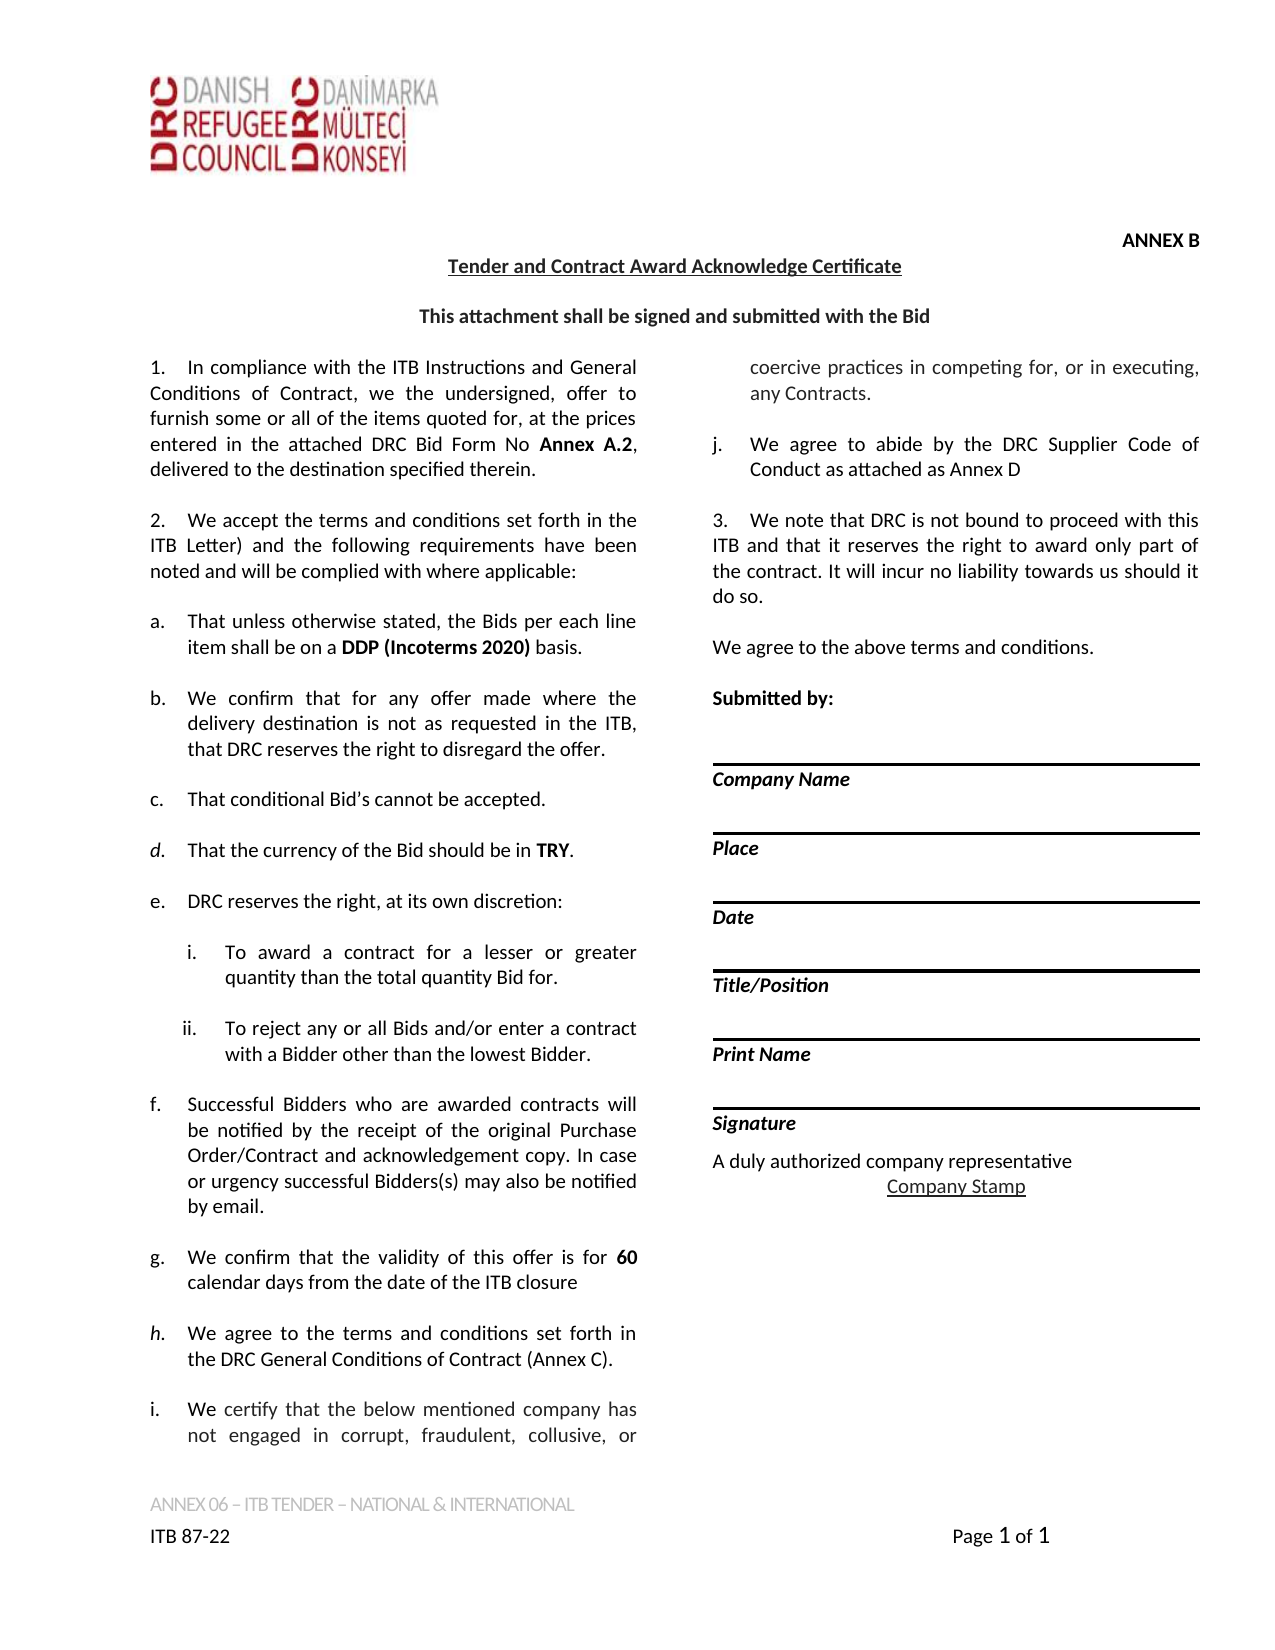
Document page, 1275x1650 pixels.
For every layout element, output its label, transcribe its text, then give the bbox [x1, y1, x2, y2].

picture [150, 75, 439, 177]
text ANNEX B [150, 227, 1200, 253]
text Submitted by: [712, 685, 1200, 710]
text Tender and Contract Award Acknowledge Certificate [150, 253, 1200, 278]
text We agree to the above terms and conditions. [712, 634, 1200, 659]
text This attachment shall be signed and submitted with the Bid [150, 304, 1200, 329]
text Print Name [712, 1041, 1200, 1067]
list We confirm that for any offer made where the delivery destination is not as requested in the ITB, that DRC reserves the right to disregard the offer. [150, 685, 637, 761]
list We accept the terms and conditions set forth in the ITB Letter) and the following requirements have been noted and will be complied with where applicable: [150, 507, 637, 583]
list That the currency of the Bid should be in TRY. [150, 837, 637, 863]
text Signature [712, 1110, 1200, 1136]
list That unless otherwise stated, the Bids per each line item shall be on a DDP (Incoterms 2020) basis. [150, 609, 637, 659]
list We certify that the below mentioned company has not engaged in corrupt, fraudulent, collusive, or coercive practices in competing for, or in executing, any Contracts. [712, 354, 1200, 405]
list We certify that the below mentioned company has not engaged in corrupt, fraudulent, collusive, or coercive practices in competing for, or in executing, any Contracts. [150, 1397, 637, 1447]
list To reject any or all Bids and/or enter a contract with a Bidder other than the lowest Bidder. [197, 1015, 637, 1066]
text Title/Position [712, 973, 1200, 998]
list We agree to abide by the DRC Supplier Code of Conduct as attached as Annex D [712, 431, 1200, 482]
text Company Stamp [712, 1174, 1200, 1199]
list We confirm that the validity of this offer is for 60 calendar days from the date of the ITB closure [150, 1244, 637, 1295]
text Place [712, 835, 1200, 861]
list DRC reserves the right, at its own discretion: [150, 888, 637, 914]
text Company Name [712, 766, 1200, 792]
list In compliance with the ITB Instructions and General Conditions of Contract, we the undersigned, offer to furnish some or all of the items quoted for, at the prices entered in the attached DRC Bid Form No Annex A.2, delivered to the destination specified therein. [150, 354, 637, 482]
list We agree to the terms and conditions set forth in the DRC General Conditions of Contract (Annex C). [150, 1320, 637, 1371]
list We note that DRC is not bound to proceed with this ITB and that it reserves the right to award only part of the contract. It will incur no liability towards us should it do so. [712, 507, 1200, 609]
list To award a contract for a lesser or greater quantity than the total quantity Bid for. [197, 939, 637, 990]
text A duly authorized company representative [712, 1148, 1200, 1174]
list That conditional Bid’s cannot be accepted. [150, 787, 637, 812]
text Date [712, 904, 1200, 929]
list Successful Bidders who are awarded contracts will be notified by the receipt of the original Purchase Order/Contract and acknowledgement copy. In case or urgency successful Bidders(s) may also be notified by email. [150, 1092, 637, 1219]
